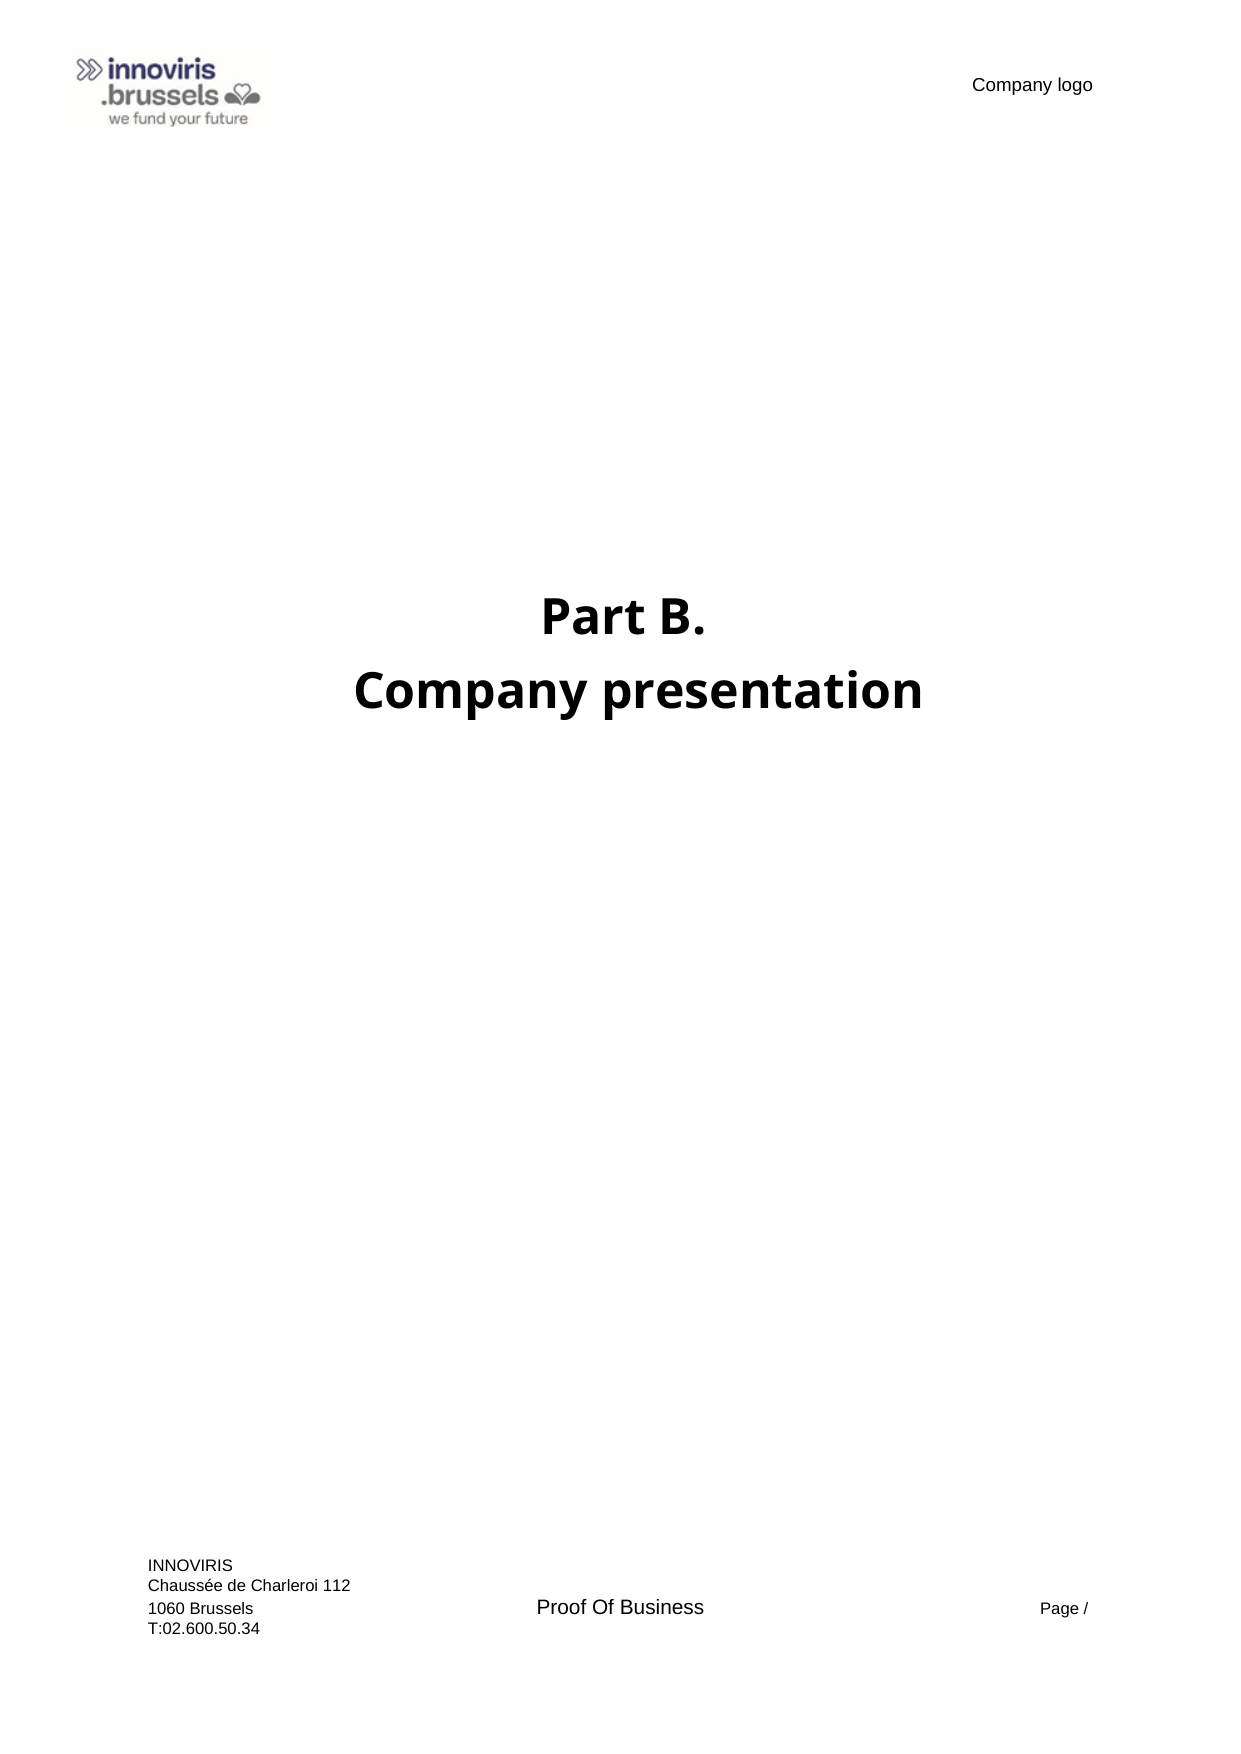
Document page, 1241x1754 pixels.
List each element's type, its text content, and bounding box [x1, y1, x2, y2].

subtitle Company presentation [185, 581, 1092, 723]
picture [65, 47, 282, 147]
